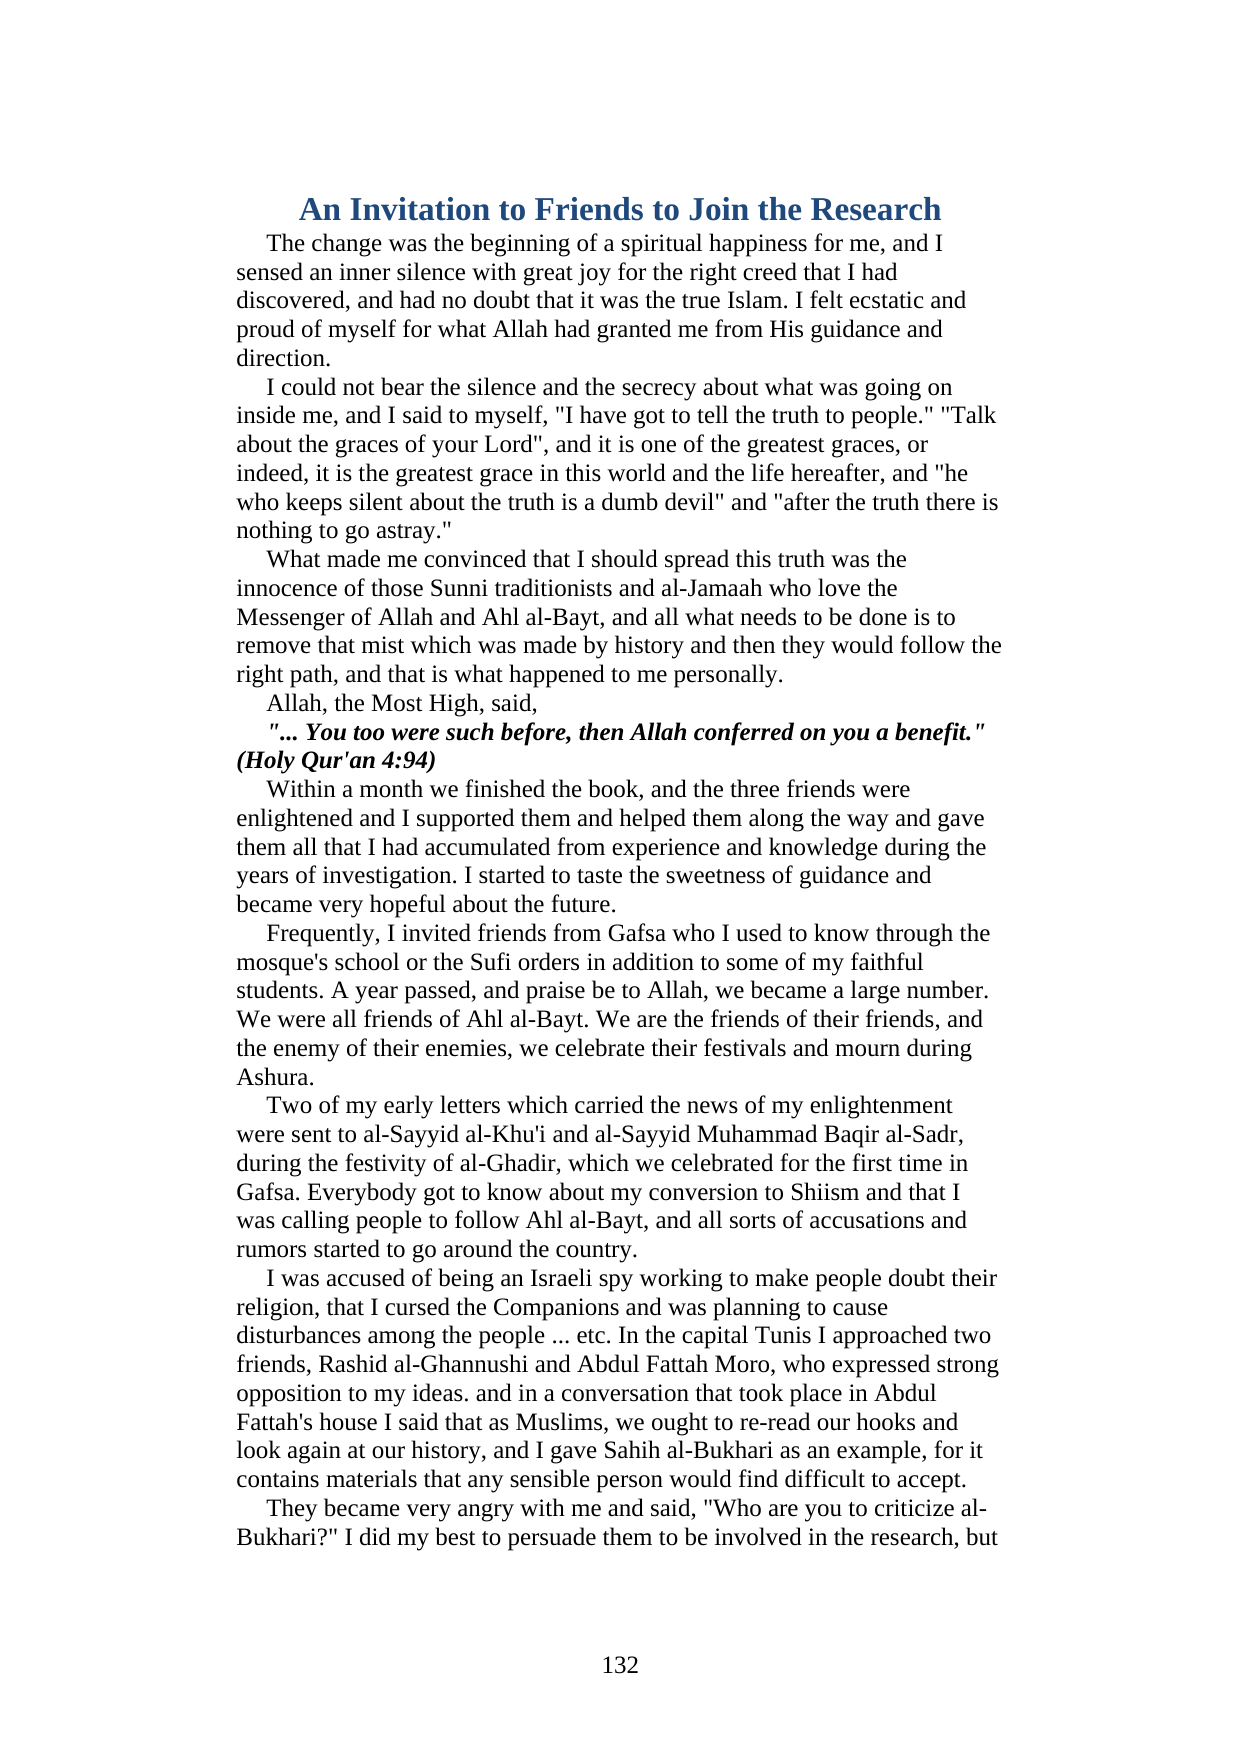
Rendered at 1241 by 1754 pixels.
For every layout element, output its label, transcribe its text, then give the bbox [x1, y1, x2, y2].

text Frequently, I invited friends from Gafsa who I used to know through the mosque's school or the Sufi orders in addition to some of my faithful students. A year passed, and praise be to Allah, we became a large number. We were all friends of Ahl al-Bayt. We are the friends of their friends, and the enemy of their enemies, we celebrate their festivals and mourn during Ashura. [236, 918, 1004, 1091]
text Two of my early letters which carried the news of my enlightenment were sent to al-Sayyid al-Khu'i and al-Sayyid Muhammad Baqir al-Sadr, during the festivity of al-Ghadir, which we celebrated for the first time in Gafsa. Everybody got to know about my conversion to Shiism and that I was calling people to follow Ahl al-Bayt, and all sorts of accusations and rumors started to go around the country. [236, 1091, 1004, 1263]
subtitle An Invitation to Friends to Join the Research [236, 190, 1004, 228]
text The change was the beginning of a spiritual happiness for me, and I sensed an inner silence with great joy for the right creed that I had discovered, and had no doubt that it was the true Islam. I felt ecstatic and proud of myself for what Allah had granted me from His guidance and direction. [236, 228, 1004, 372]
text I could not bear the silence and the secrecy about what was going on inside me, and I said to myself, "I have got to tell the truth to people." "Talk about the graces of your Lord", and it is one of the greatest graces, or indeed, it is the greatest grace in this world and the life hereafter, and "he who keeps silent about the truth is a dumb devil" and "after the truth there is nothing to go astray." [236, 372, 1004, 544]
text "... You too were such before, then Allah conferred on you a benefit." (Holy Qur'an 4:94) [236, 717, 1004, 774]
text Within a month we finished the book, and the three friends were enlightened and I supported them and helped them along the way and gave them all that I had accumulated from experience and knowledge during the years of investigation. I started to taste the sweetness of guidance and became very hopeful about the future. [236, 774, 1004, 918]
text Allah, the Most High, said, [236, 688, 1004, 717]
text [236, 1493, 1004, 1551]
text What made me convinced that I should spread this truth was the innocence of those Sunni traditionists and al-Jamaah who love the Messenger of Allah and Ahl al-Bayt, and all what needs to be done is to remove that mist which was made by history and then they would follow the right path, and that is what happened to me personally. [236, 544, 1004, 688]
text I was accused of being an Israeli spy working to make people doubt their religion, that I cursed the Companions and was planning to cause disturbances among the people ... etc. In the capital Tunis I approached two friends, Rashid al-Ghannushi and Abdul Fattah Moro, who expressed strong opposition to my ideas. and in a conversation that took place in Abdul Fattah's house I said that as Muslims, we ought to re-read our hooks and look again at our history, and I gave Sahih al-Bukhari as an example, for it contains materials that any sensible person would find difficult to accept. [236, 1263, 1004, 1493]
